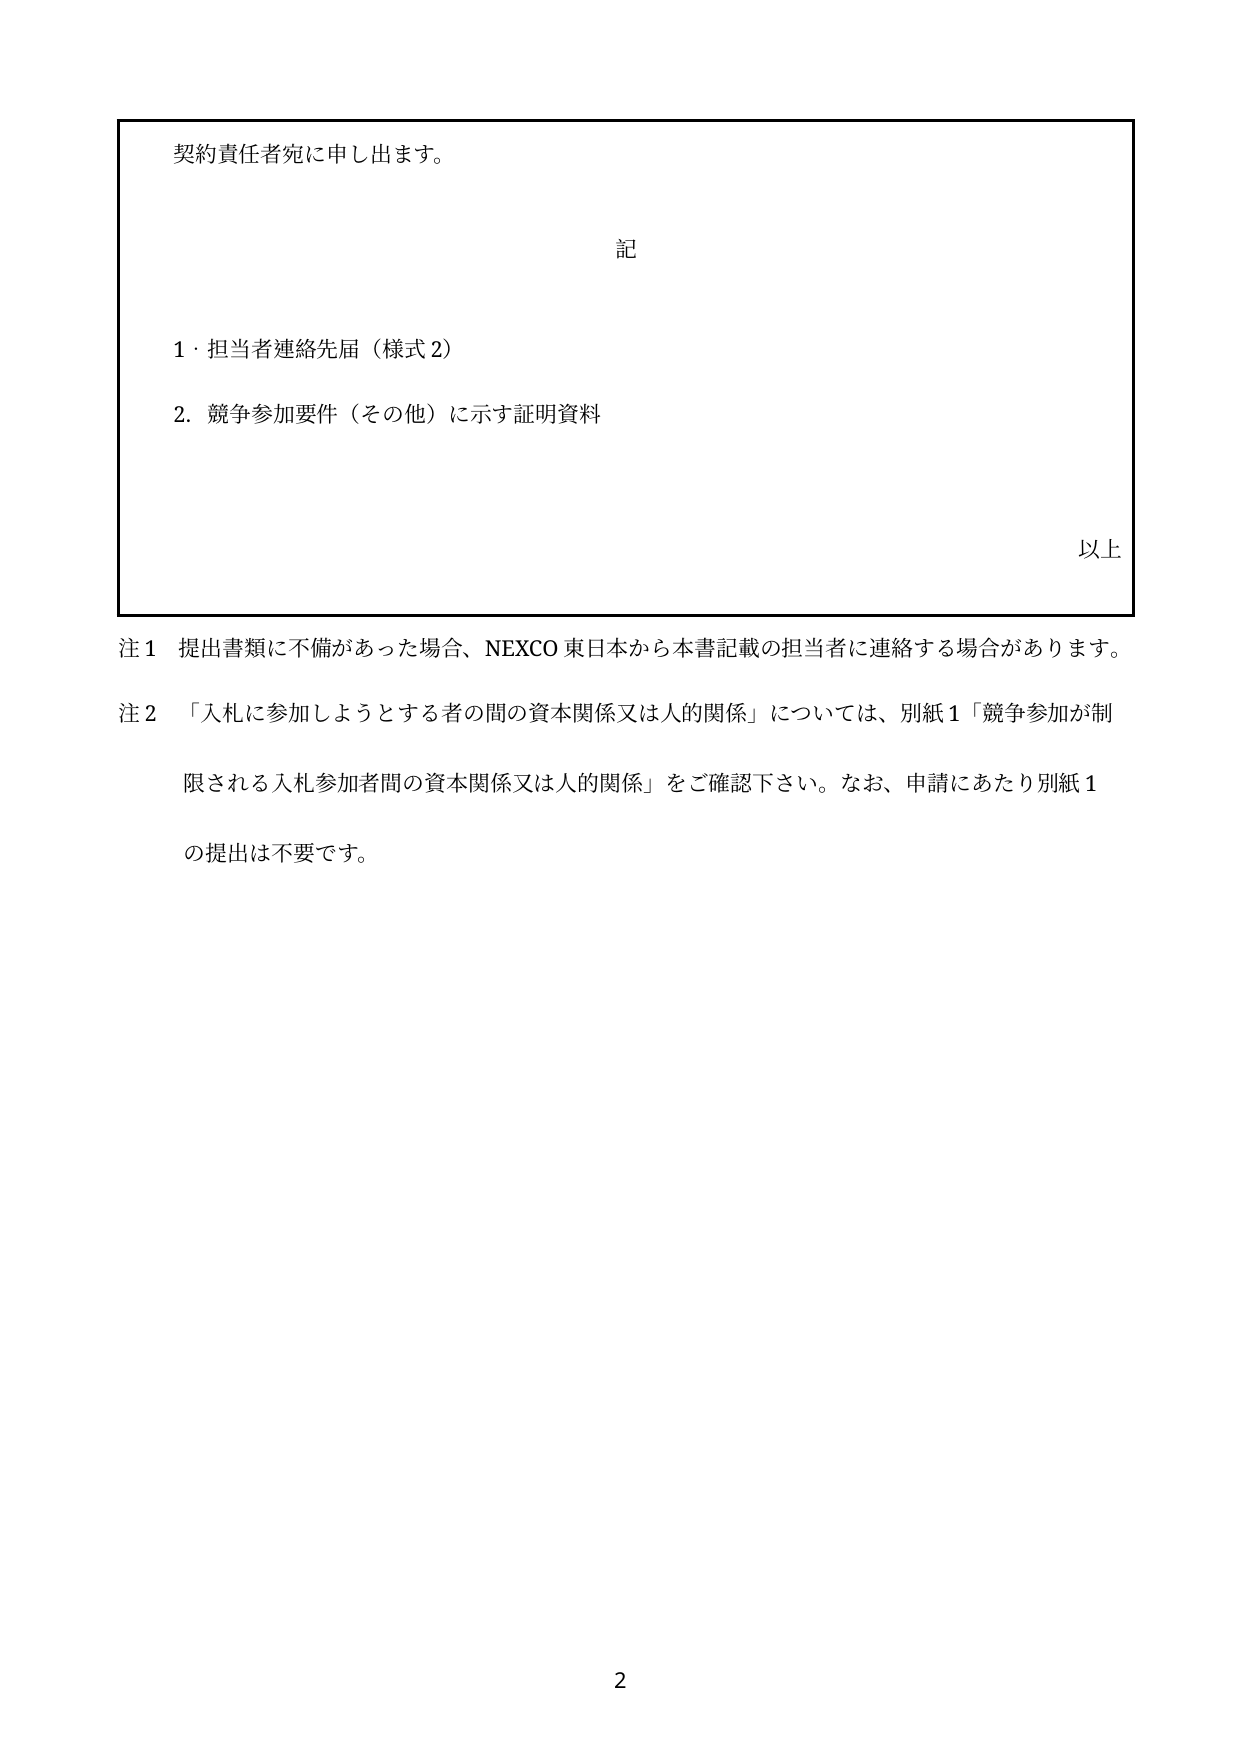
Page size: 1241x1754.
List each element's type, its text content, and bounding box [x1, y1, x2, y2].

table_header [120, 122, 1132, 613]
text 注1 提出書類に不備があった場合、NEXCO東日本から本書記載の担当者に連絡する場合があります。 [118, 617, 1122, 677]
text 注2 「入札に参加しようとする者の間の資本関係又は人的関係」については、別紙1「競争参加が制限される入札参加者間の資本関係又は人的関係」をご確認下さい。なお、申請にあたり別紙1の提出は不要です。 [118, 682, 1122, 882]
